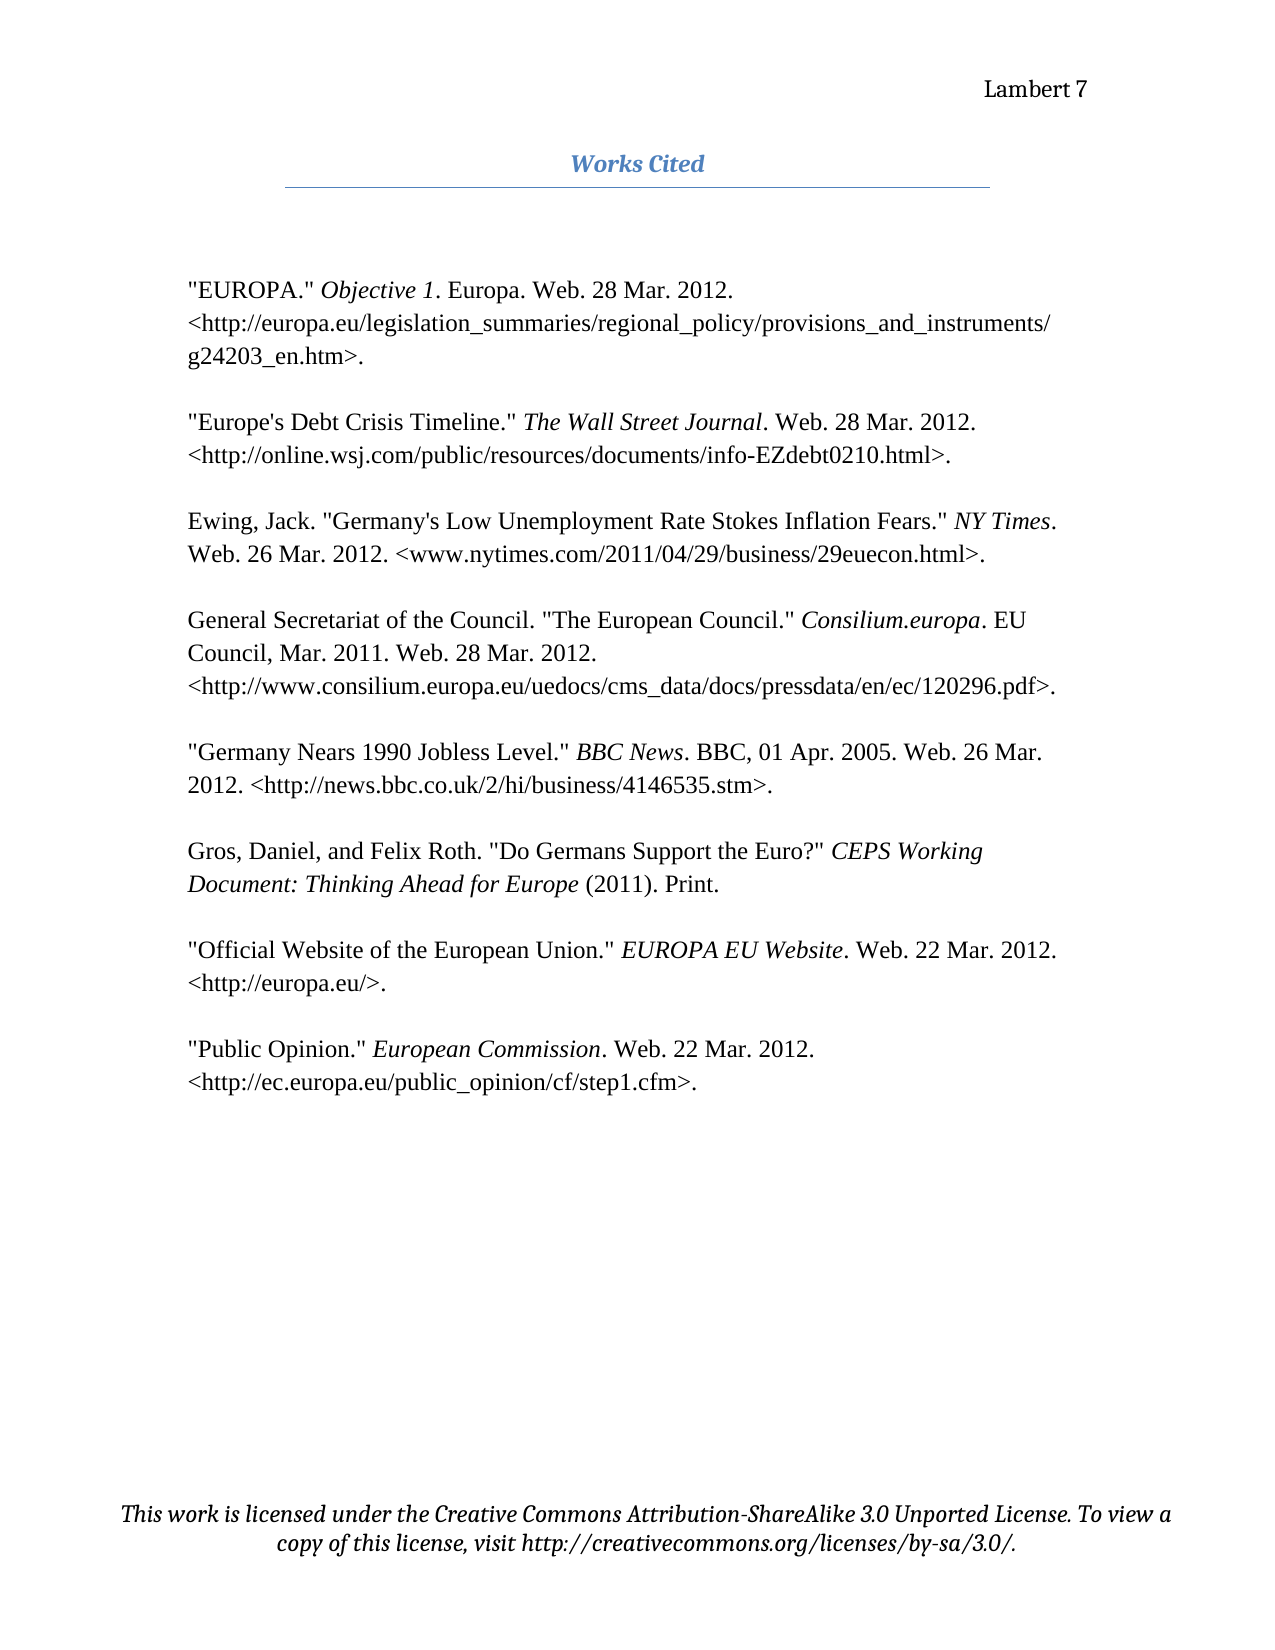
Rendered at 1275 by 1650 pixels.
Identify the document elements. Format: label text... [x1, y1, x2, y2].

text "Public Opinion." European Commission. Web. 22 Mar. 2012. <http://ec.europa.eu/public_opinion/cf/step1.cfm>. [187, 1034, 1087, 1096]
text Gros, Daniel, and Felix Roth. "Do Germans Support the Euro?" CEPS Working Document: Thinking Ahead for Europe (2011). Print. [187, 836, 1087, 898]
text Ewing, Jack. "Germany's Low Unemployment Rate Stokes Inflation Fears." NY Times. Web. 26 Mar. 2012. <www.nytimes.com/2011/04/29/business/29euecon.html>. [187, 506, 1087, 568]
text "Europe's Debt Crisis Timeline." The Wall Street Journal. Web. 28 Mar. 2012. <http://online.wsj.com/public/resources/documents/info-EZdebt0210.html>. [187, 407, 1087, 469]
text General Secretariat of the Council. "The European Council." Consilium.europa. EU Council, Mar. 2011. Web. 28 Mar. 2012. <http://www.consilium.europa.eu/uedocs/cms_data/docs/pressdata/en/ec/120296.pdf>. [187, 605, 1087, 700]
text Works Cited [285, 150, 990, 187]
text "Official Website of the European Union." EUROPA EU Website. Web. 22 Mar. 2012. <http://europa.eu/>. [187, 935, 1087, 997]
text "Germany Nears 1990 Jobless Level." BBC News. BBC, 01 Apr. 2005. Web. 26 Mar. 2012. <http://news.bbc.co.uk/2/hi/business/4146535.stm>. [187, 737, 1087, 799]
text "EUROPA." Objective 1. Europa. Web. 28 Mar. 2012. <http://europa.eu/legislation_summaries/regional_policy/provisions_and_instruments/g24203_en.htm>. [187, 275, 1087, 369]
